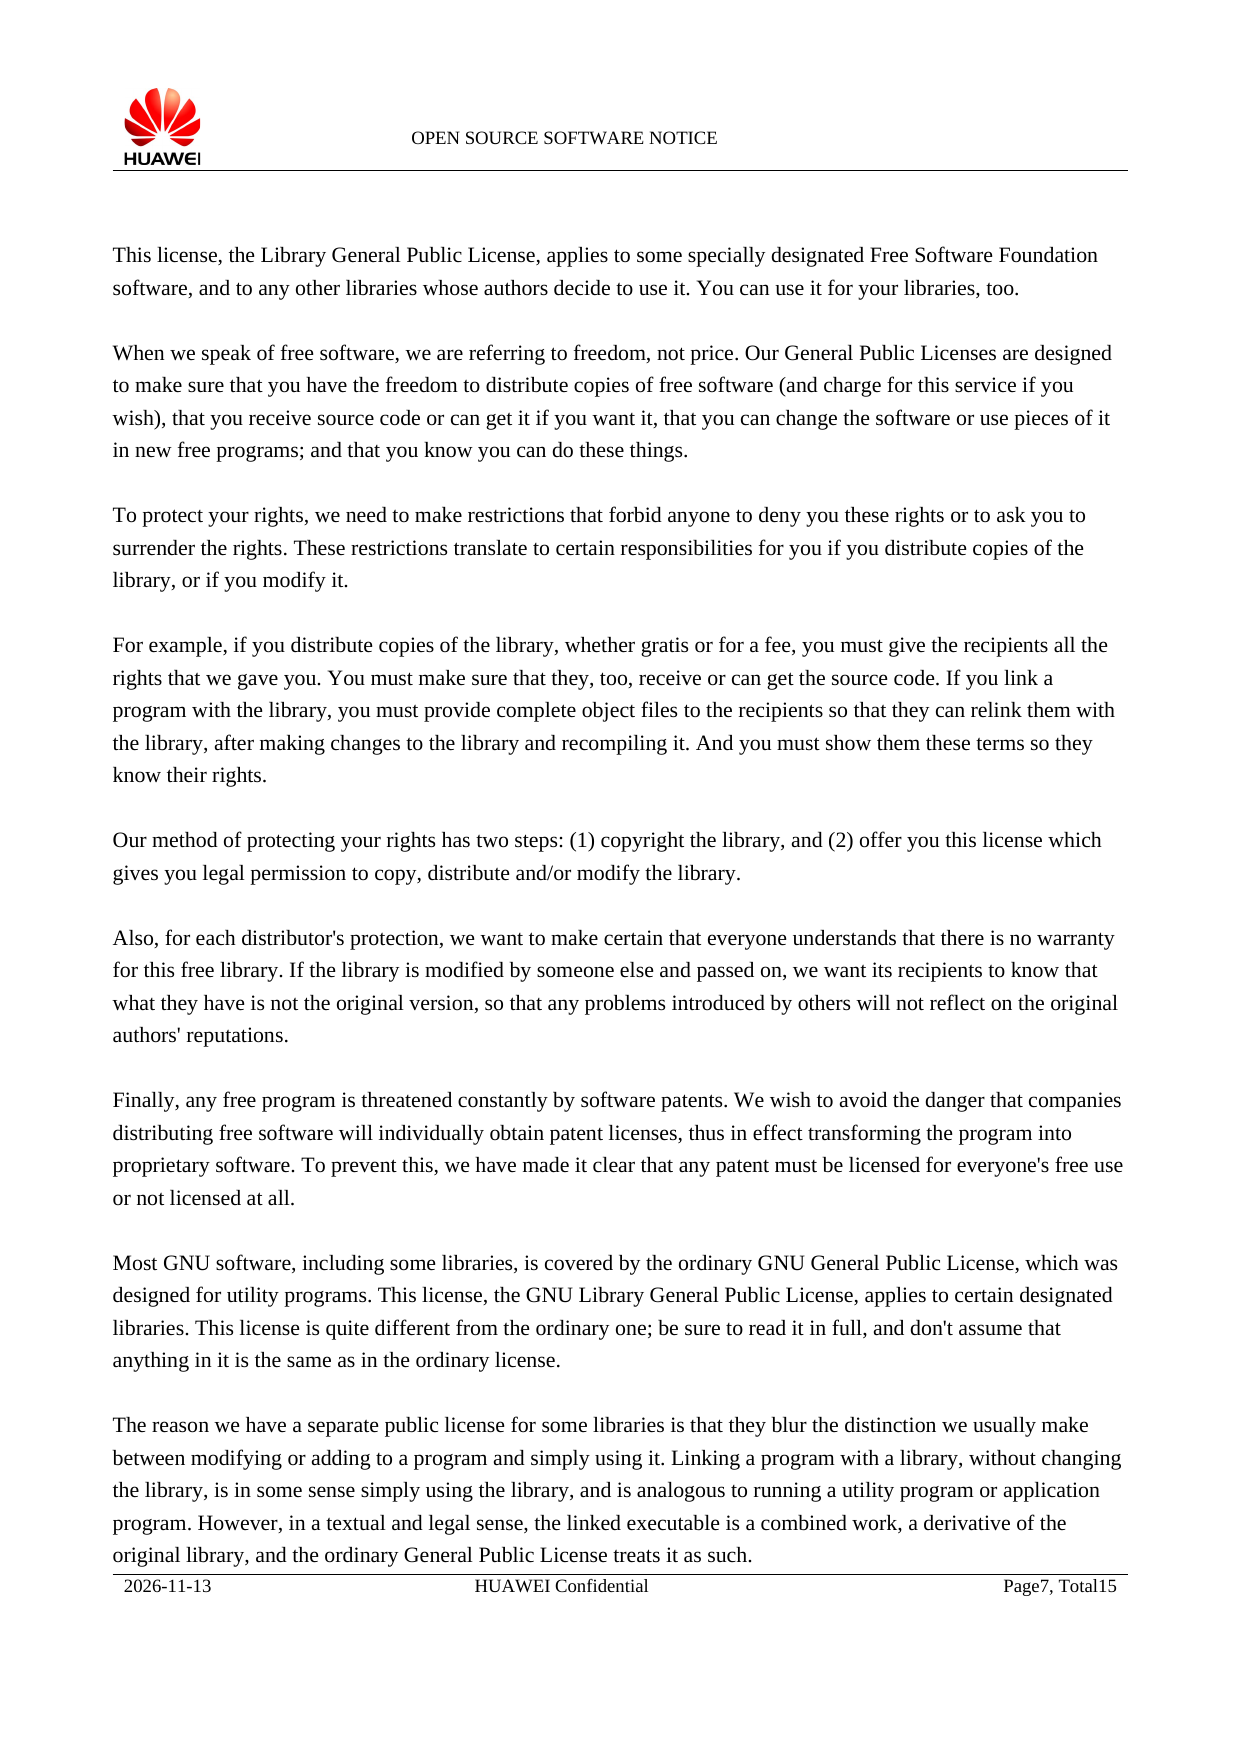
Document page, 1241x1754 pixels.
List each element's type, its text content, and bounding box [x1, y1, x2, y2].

picture [124, 88, 201, 165]
